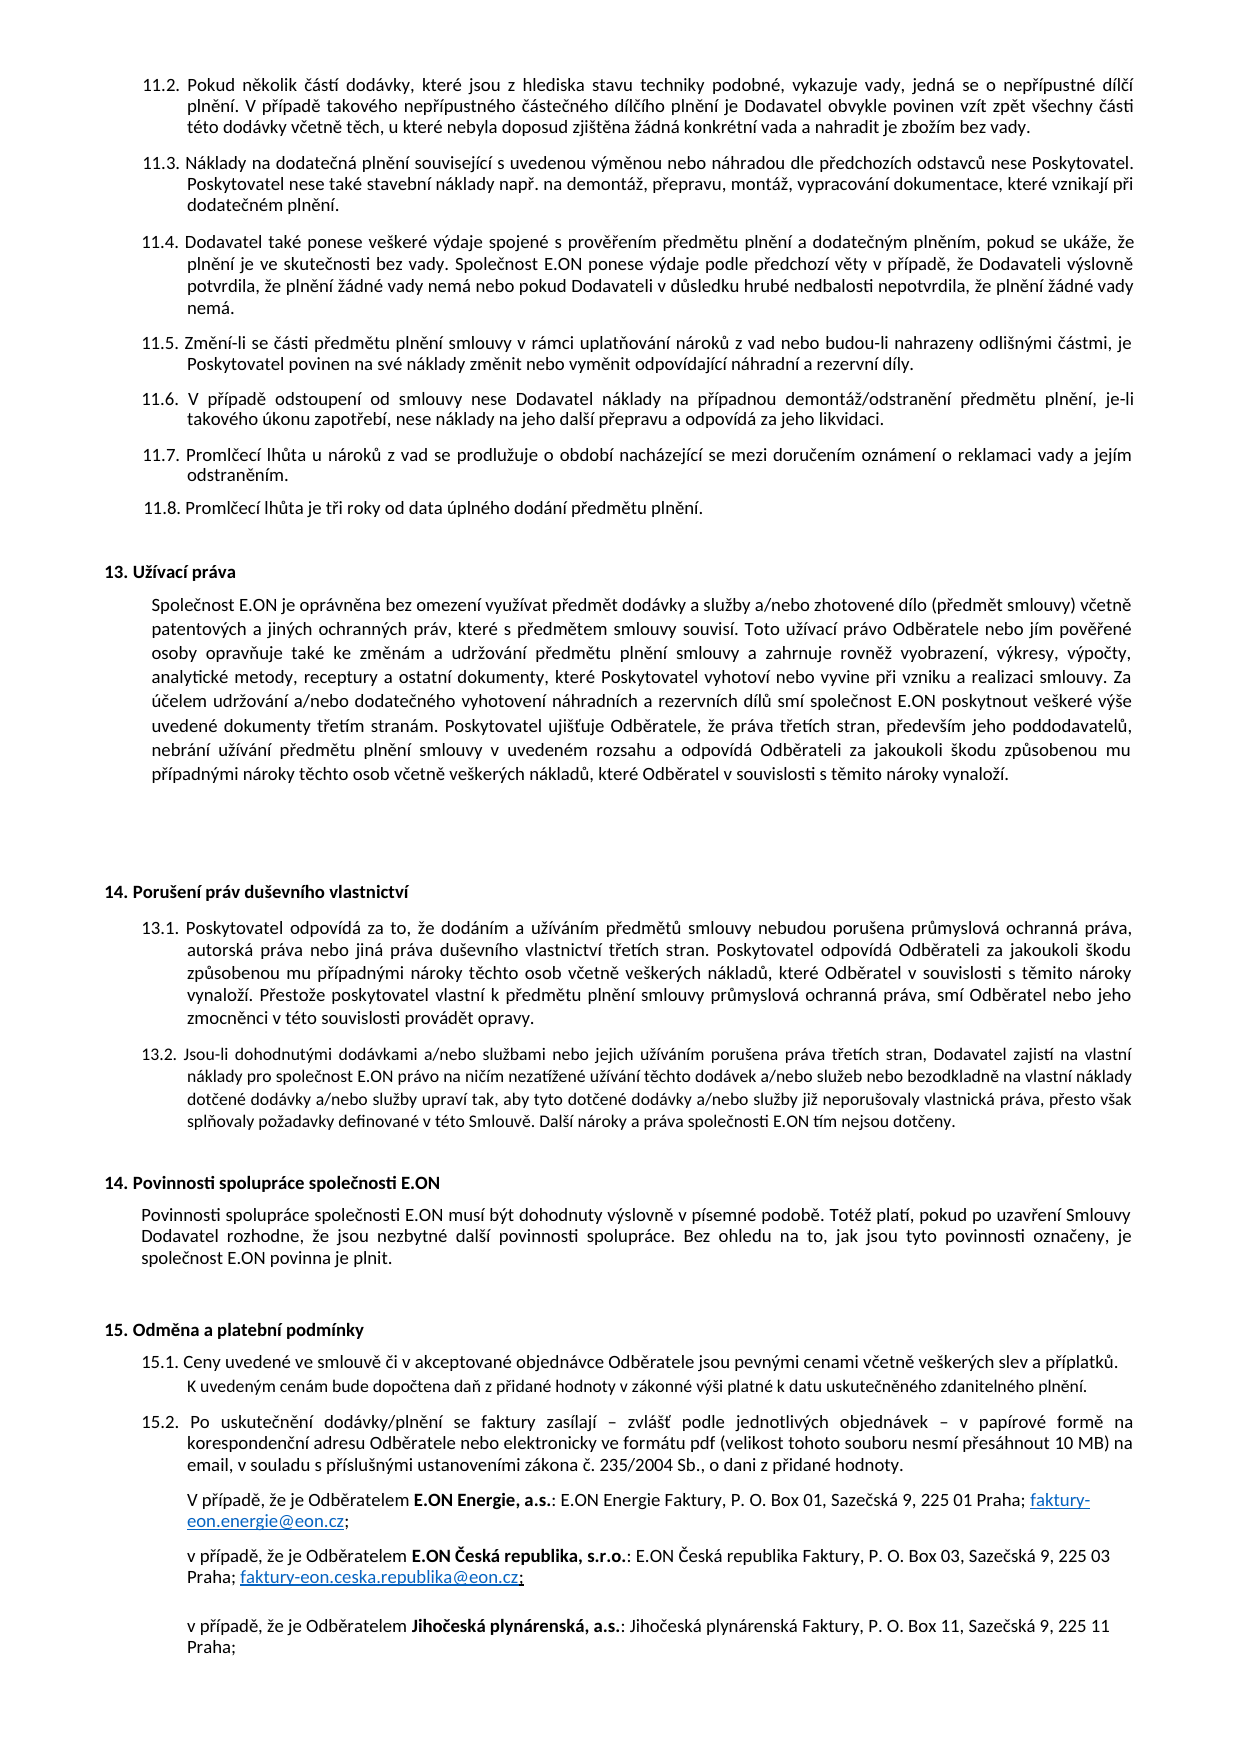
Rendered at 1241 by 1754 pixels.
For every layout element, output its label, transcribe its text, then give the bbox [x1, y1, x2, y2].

text 11.4. Dodavatel také ponese veškeré výdaje spojené s prověřením předmětu plnění a dodatečným plněním, pokud se ukáže, že plnění je ve skutečnosti bez vady. Společnost E.ON ponese výdaje podle předchozí věty v případě, že Dodavateli výslovně potvrdila, že plnění žádné vady nemá nebo pokud Dodavateli v důsledku hrubé nedbalosti nepotvrdila, že plnění žádné vady nemá. [141, 230, 1135, 319]
text 11.6. V případě odstoupení od smlouvy nese Dodavatel náklady na případnou demontáž/odstranění předmětu plnění, je-li takového úkonu zapotřebí, nese náklady na jeho další přepravu a odpovídá za jeho likvidaci. [141, 389, 1135, 431]
text 15.2. Po uskutečnění dodávky/plnění se faktury zasílají – zvlášť podle jednotlivých objednávek – v papírové formě na korespondenční adresu Odběratele nebo elektronicky ve formátu pdf (velikost tohoto souboru nesmí přesáhnout 10 MB) na email, v souladu s příslušnými ustanoveními zákona č. 235/2004 Sb., o dani z přidané hodnoty. [141, 1411, 1135, 1476]
list Užívací práva [104, 560, 1135, 583]
text K uvedeným cenám bude dopočtena daň z přidané hodnoty v zákonné výši platné k datu uskutečněného zdanitelného plnění. [187, 1375, 1135, 1397]
text 13.1. Poskytovatel odpovídá za to, že dodáním a užíváním předmětů smlouvy nebudou porušena průmyslová ochranná práva, autorská práva nebo jiná práva duševního vlastnictví třetích stran. Poskytovatel odpovídá Odběrateli za jakoukoli škodu způsobenou mu případnými nároky těchto osob včetně veškerých nákladů, které Odběratel v souvislosti s těmito nároky vynaloží. Přestože poskytovatel vlastní k předmětu plnění smlouvy průmyslová ochranná práva, smí Odběratel nebo jeho zmocněnci v této souvislosti provádět opravy. [141, 917, 1133, 1029]
text V případě, že je Odběratelem E.ON Energie, a.s.: E.ON Energie Faktury, P. O. Box 01, Sazečská 9, 225 01 Praha; faktury-eon.energie@eon.cz; [187, 1490, 1135, 1532]
text 11.5. Změní-li se části předmětu plnění smlouvy v rámci uplatňování nároků z vad nebo budou-li nahrazeny odlišnými částmi, je Poskytovatel povinen na své náklady změnit nebo vyměnit odpovídající náhradní a rezervní díly. [141, 333, 1133, 375]
text 11.7. Promlčecí lhůta u nároků z vad se prodlužuje o období nacházející se mezi doručením oznámení o reklamaci vady a jejím odstraněním. [142, 444, 1133, 486]
text v případě, že je Odběratelem Jihočeská plynárenská, a.s.: Jihočeská plynárenská Faktury, P. O. Box 11, Sazečská 9, 225 11 Praha; [187, 1616, 1133, 1658]
text 11.3. Náklady na dodatečná plnění související s uvedenou výměnou nebo náhradou dle předchozích odstavců nese Poskytovatel. Poskytovatel nese také stavební náklady např. na demontáž, přepravu, montáž, vypracování dokumentace, které vznikají při dodatečném plnění. [142, 152, 1135, 216]
list Povinnosti spolupráce společnosti E.ON [104, 1171, 1135, 1194]
list Porušení práv duševního vlastnictví [104, 880, 1135, 903]
text v případě, že je Odběratelem E.ON Česká republika, s.r.o.: E.ON Česká republika Faktury, P. O. Box 03, Sazečská 9, 225 03 Praha; faktury-eon.ceska.republika@eon.cz; [187, 1546, 1133, 1588]
text 11.2. Pokud několik částí dodávky, které jsou z hlediska stavu techniky podobné, vykazuje vady, jedná se o nepřípustné dílčí plnění. V případě takového nepřípustného částečného dílčího plnění je Dodavatel obvykle povinen vzít zpět všechny části této dodávky včetně těch, u které nebyla doposud zjištěna žádná konkrétní vada a nahradit je zbožím bez vady. [142, 75, 1135, 139]
text Společnost E.ON je oprávněna bez omezení využívat předmět dodávky a služby a/nebo zhotovené dílo (předmět smlouvy) včetně patentových a jiných ochranných práv, které s předmětem smlouvy souvisí. Toto užívací právo Odběratele nebo jím pověřené osoby opravňuje také ke změnám a udržování předmětu plnění smlouvy a zahrnuje rovněž vyobrazení, výkresy, výpočty, analytické metody, receptury a ostatní dokumenty, které Poskytovatel vyhotoví nebo vyvine při vzniku a realizaci smlouvy. Za účelem udržování a/nebo dodatečného vyhotovení náhradních a rezervních dílů smí společnost E.ON poskytnout veškeré výše uvedené dokumenty třetím stranám. Poskytovatel ujišťuje Odběratele, že práva třetích stran, především jeho poddodavatelů, nebrání užívání předmětu plnění smlouvy v uvedeném rozsahu a odpovídá Odběrateli za jakoukoli škodu způsobenou mu případnými nároky těchto osob včetně veškerých nákladů, které Odběratel v souvislosti s těmito nároky vynaloží. [151, 593, 1133, 785]
text 15.1. Ceny uvedené ve smlouvě či v akceptované objednávce Odběratele jsou pevnými cenami včetně veškerých slev a příplatků. [141, 1351, 1135, 1373]
text 11.8. Promlčecí lhůta je tři roky od data úplného dodání předmětu plnění. [143, 496, 1135, 519]
text 13.2. Jsou-li dohodnutými dodávkami a/nebo službami nebo jejich užíváním porušena práva třetích stran, Dodavatel zajistí na vlastní náklady pro společnost E.ON právo na ničím nezatížené užívání těchto dodávek a/nebo služeb nebo bezodkladně na vlastní náklady dotčené dodávky a/nebo služby upraví tak, aby tyto dotčené dodávky a/nebo služby již neporušovaly vlastnická práva, přesto však splňovaly požadavky definované v této Smlouvě. Další nároky a práva společnosti E.ON tím nejsou dotčeny. [141, 1043, 1133, 1132]
list Odměna a platební podmínky [104, 1318, 1135, 1341]
text Povinnosti spolupráce společnosti E.ON musí být dohodnuty výslovně v písemné podobě. Totéž platí, pokud po uzavření Smlouvy Dodavatel rozhodne, že jsou nezbytné další povinnosti spolupráce. Bez ohledu na to, jak jsou tyto povinnosti označeny, je společnost E.ON povinna je plnit. [141, 1204, 1133, 1269]
